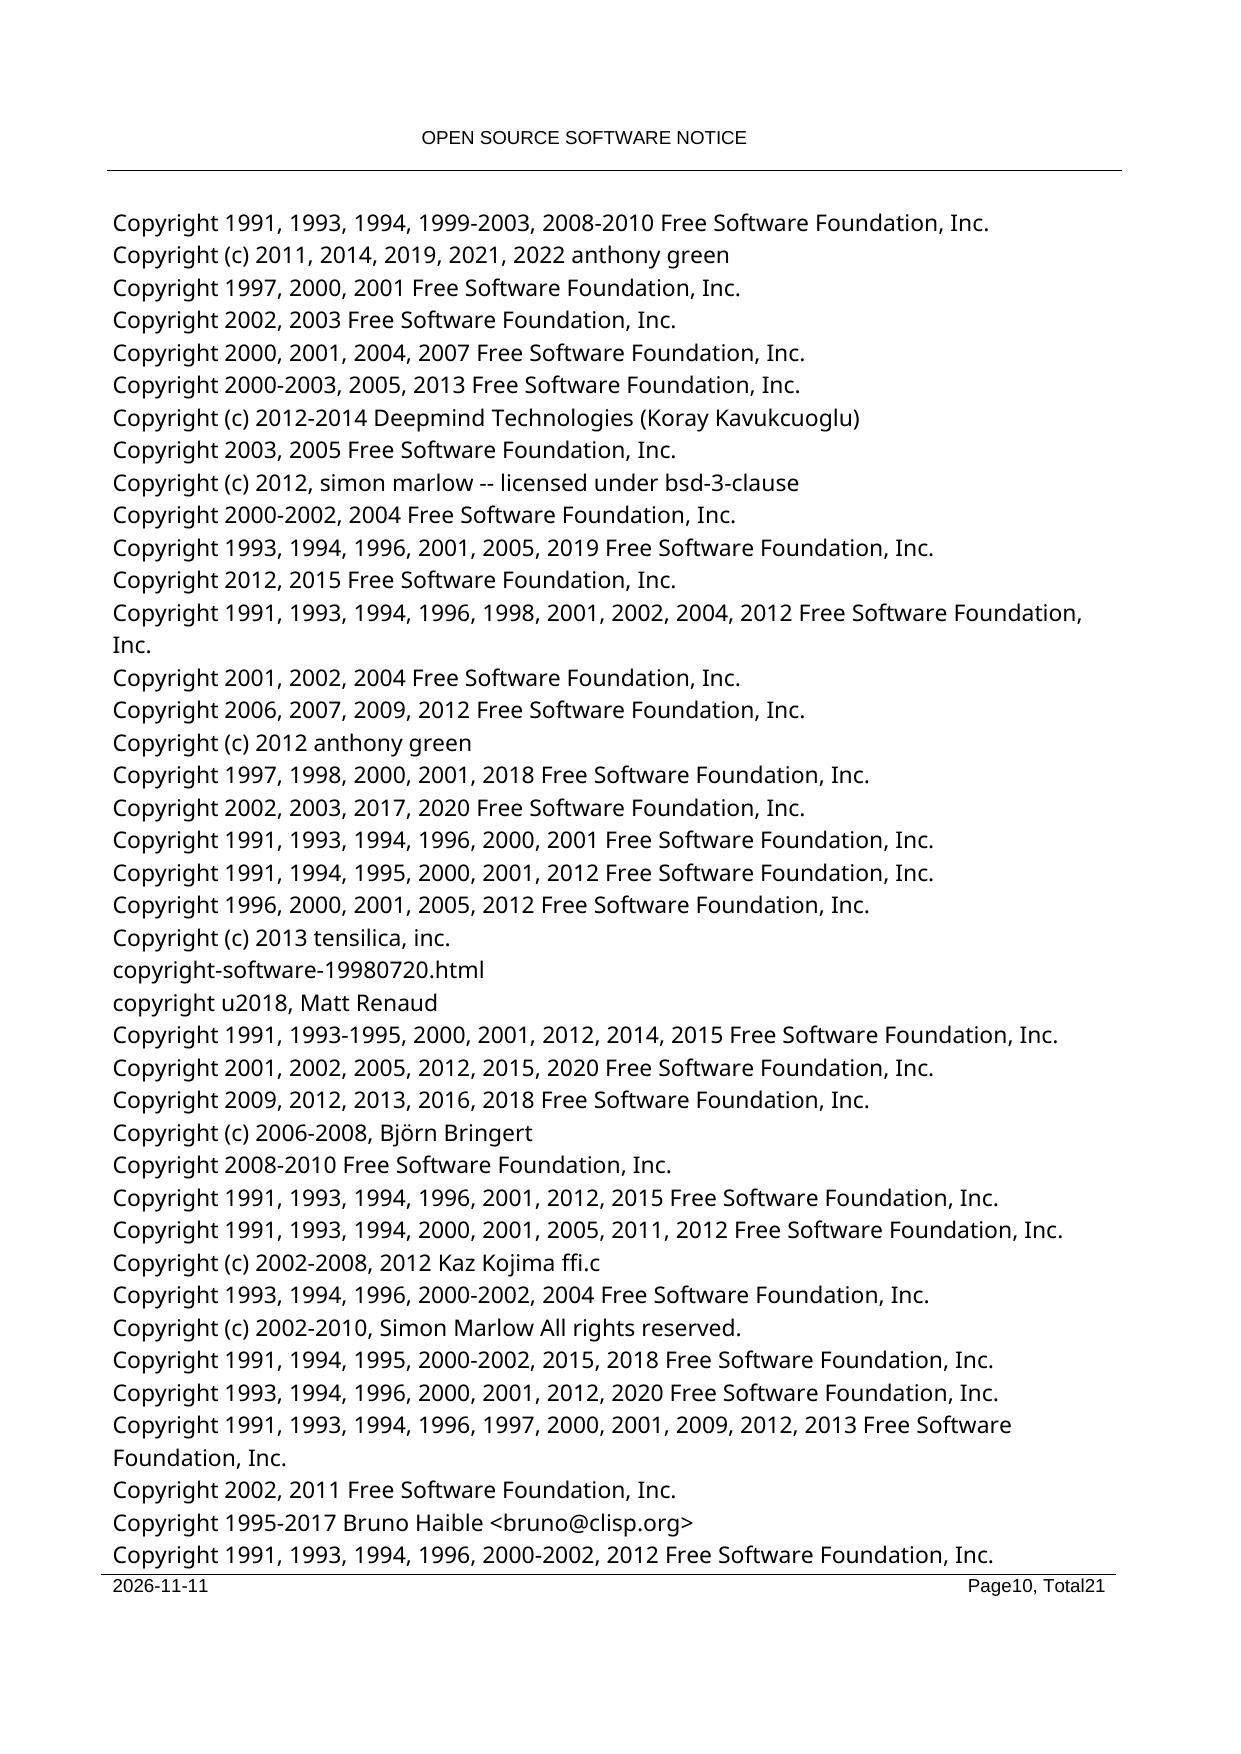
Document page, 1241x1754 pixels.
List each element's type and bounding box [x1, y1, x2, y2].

text [112, 206, 1128, 1571]
